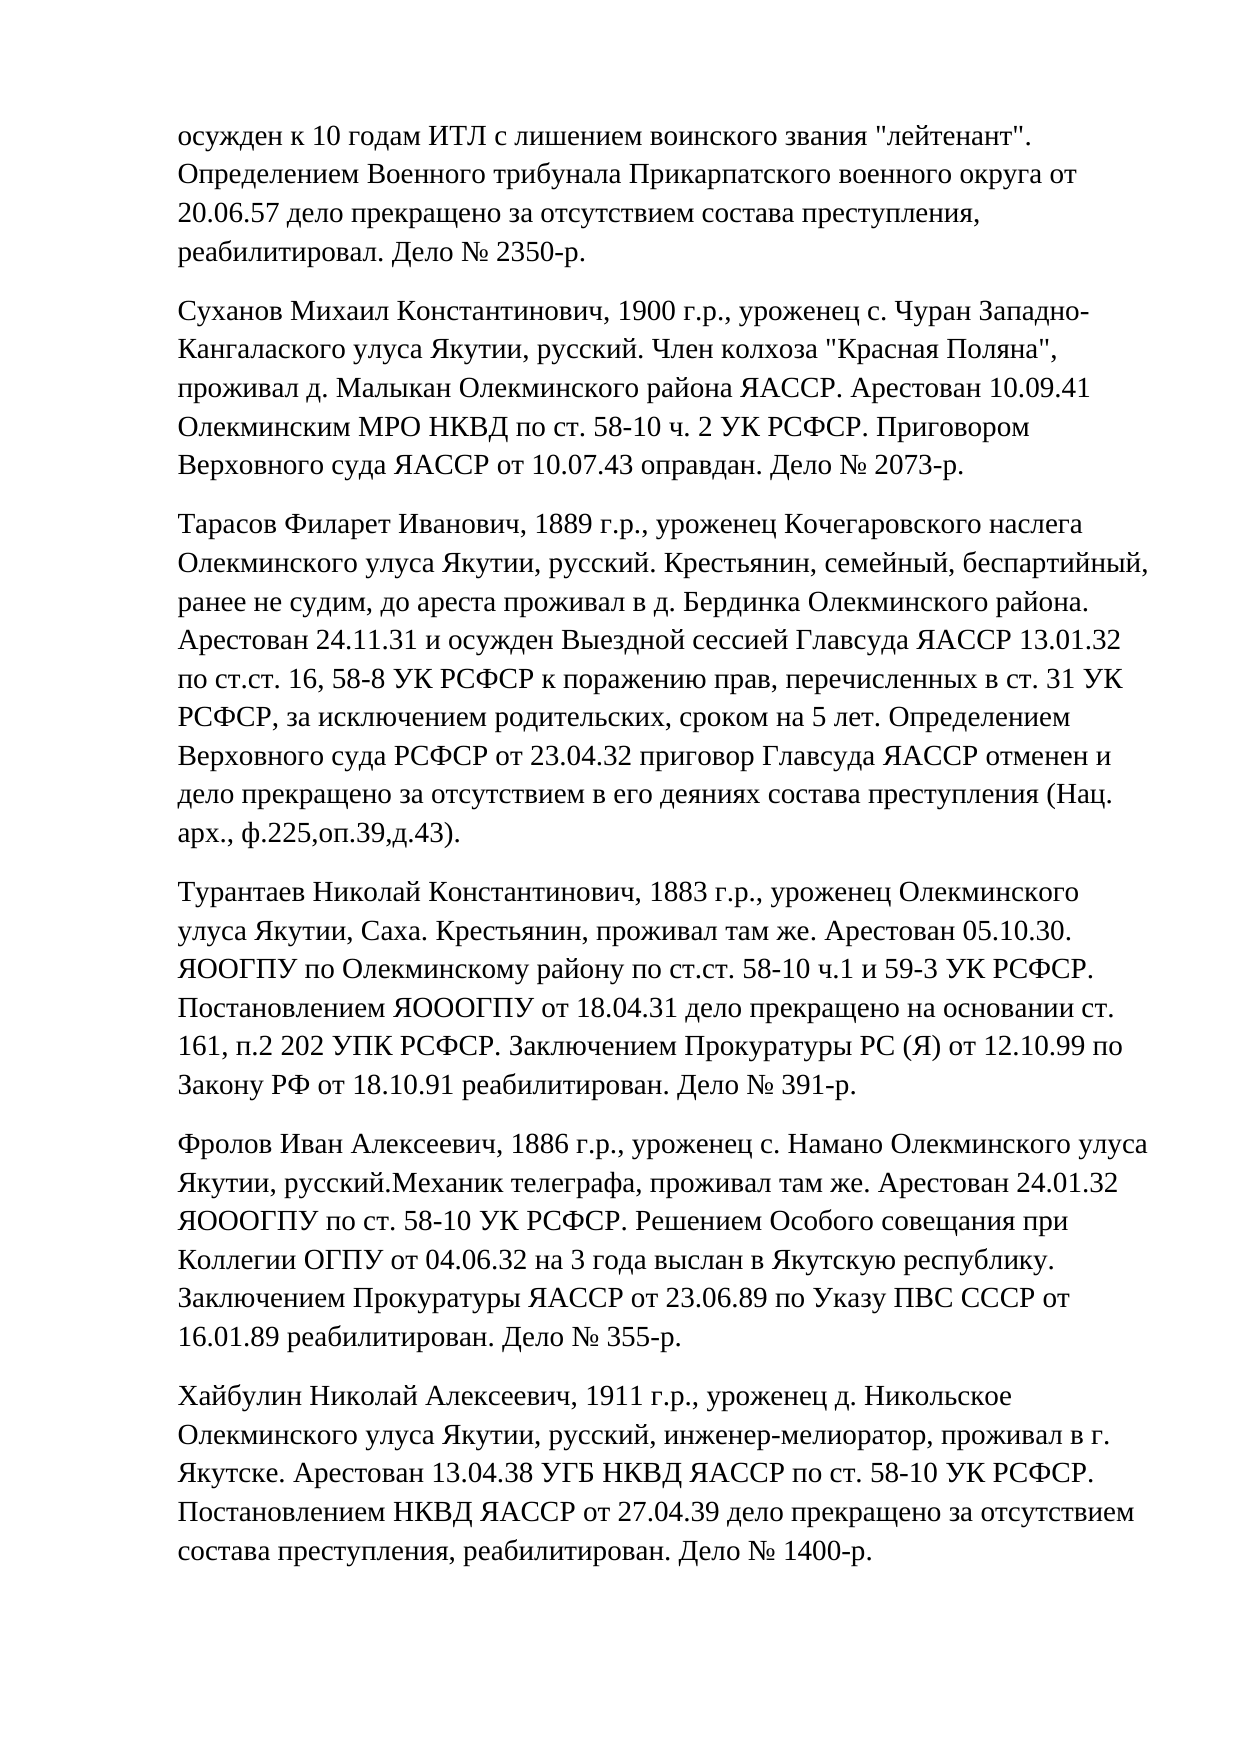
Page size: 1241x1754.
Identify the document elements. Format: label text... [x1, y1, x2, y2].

text Суханов Михаил Константинович, 1900 г.р., уроженец с. Чуран Западно-Кангалаского улуса Якутии, русский. Член колхоза "Красная Поляна", проживал д. Малыкан Олекминского района ЯАССР. Арестован 10.09.41 Олекминским МРО НКВД по ст. 58-10 ч. 2 УК РСФСР. Приговором Верховного суда ЯАССР от 10.07.43 оправдан. Дело № 2073-р. [177, 293, 1152, 481]
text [177, 118, 1152, 267]
text Тарасов Филарет Иванович, 1889 г.р., уроженец Кочегаровского наслега Олекминского улуса Якутии, русский. Крестьянин, семейный, беспартийный, ранее не судим, до ареста проживал в д. Бердинка Олекминского района. Арестован 24.11.31 и осужден Выездной сессией Главсуда ЯАССР 13.01.32 по ст.ст. 16, 58-8 УК РСФСР к поражению прав, перечисленных в ст. 31 УК РСФСР, за исключением родительских, сроком на 5 лет. Определением Верховного суда РСФСР от 23.04.32 приговор Главсуда ЯАССР отменен и дело прекращено за отсутствием в его деяниях состава преступления (Нац. арх., ф.225,оп.39,д.43). [177, 507, 1152, 848]
text Хайбулин Николай Алексеевич, 1911 г.р., уроженец д. Никольское Олекминского улуса Якутии, русский, инженер-мелиоратор, проживал в г. Якутске. Арестован 13.04.38 УГБ НКВД ЯАССР по ст. 58-10 УК РСФСР. Постановлением НКВД ЯАССР от 27.04.39 дело прекращено за отсутствием состава преступления, реабилитирован. Дело № 1400-р. [177, 1378, 1152, 1566]
text Фролов Иван Алексеевич, 1886 г.р., уроженец с. Намано Олекминского улуса Якутии, русский.Механик телеграфа, проживал там же. Арестован 24.01.32 ЯОООГПУ по ст. 58-10 УК РСФСР. Решением Особого совещания при Коллегии ОГПУ от 04.06.32 на 3 года выслан в Якутскую республику. Заключением Прокуратуры ЯАССР от 23.06.89 по Указу ПВС СССР от 16.01.89 реабилитирован. Дело № 355-р. [177, 1126, 1152, 1353]
text Турантаев Николай Константинович, 1883 г.р., уроженец Олекминского улуса Якутии, Саха. Крестьянин, проживал там же. Арестован 05.10.30. ЯООГПУ по Олекминскому району по ст.ст. 58-10 ч.1 и 59-3 УК РСФСР. Постановлением ЯОООГПУ от 18.04.31 дело прекращено на основании ст. 161, п.2 202 УПК РСФСР. Заключением Прокуратуры РС (Я) от 12.10.99 по Закону РФ от 18.10.91 реабилитирован. Дело № 391-р. [177, 874, 1152, 1101]
